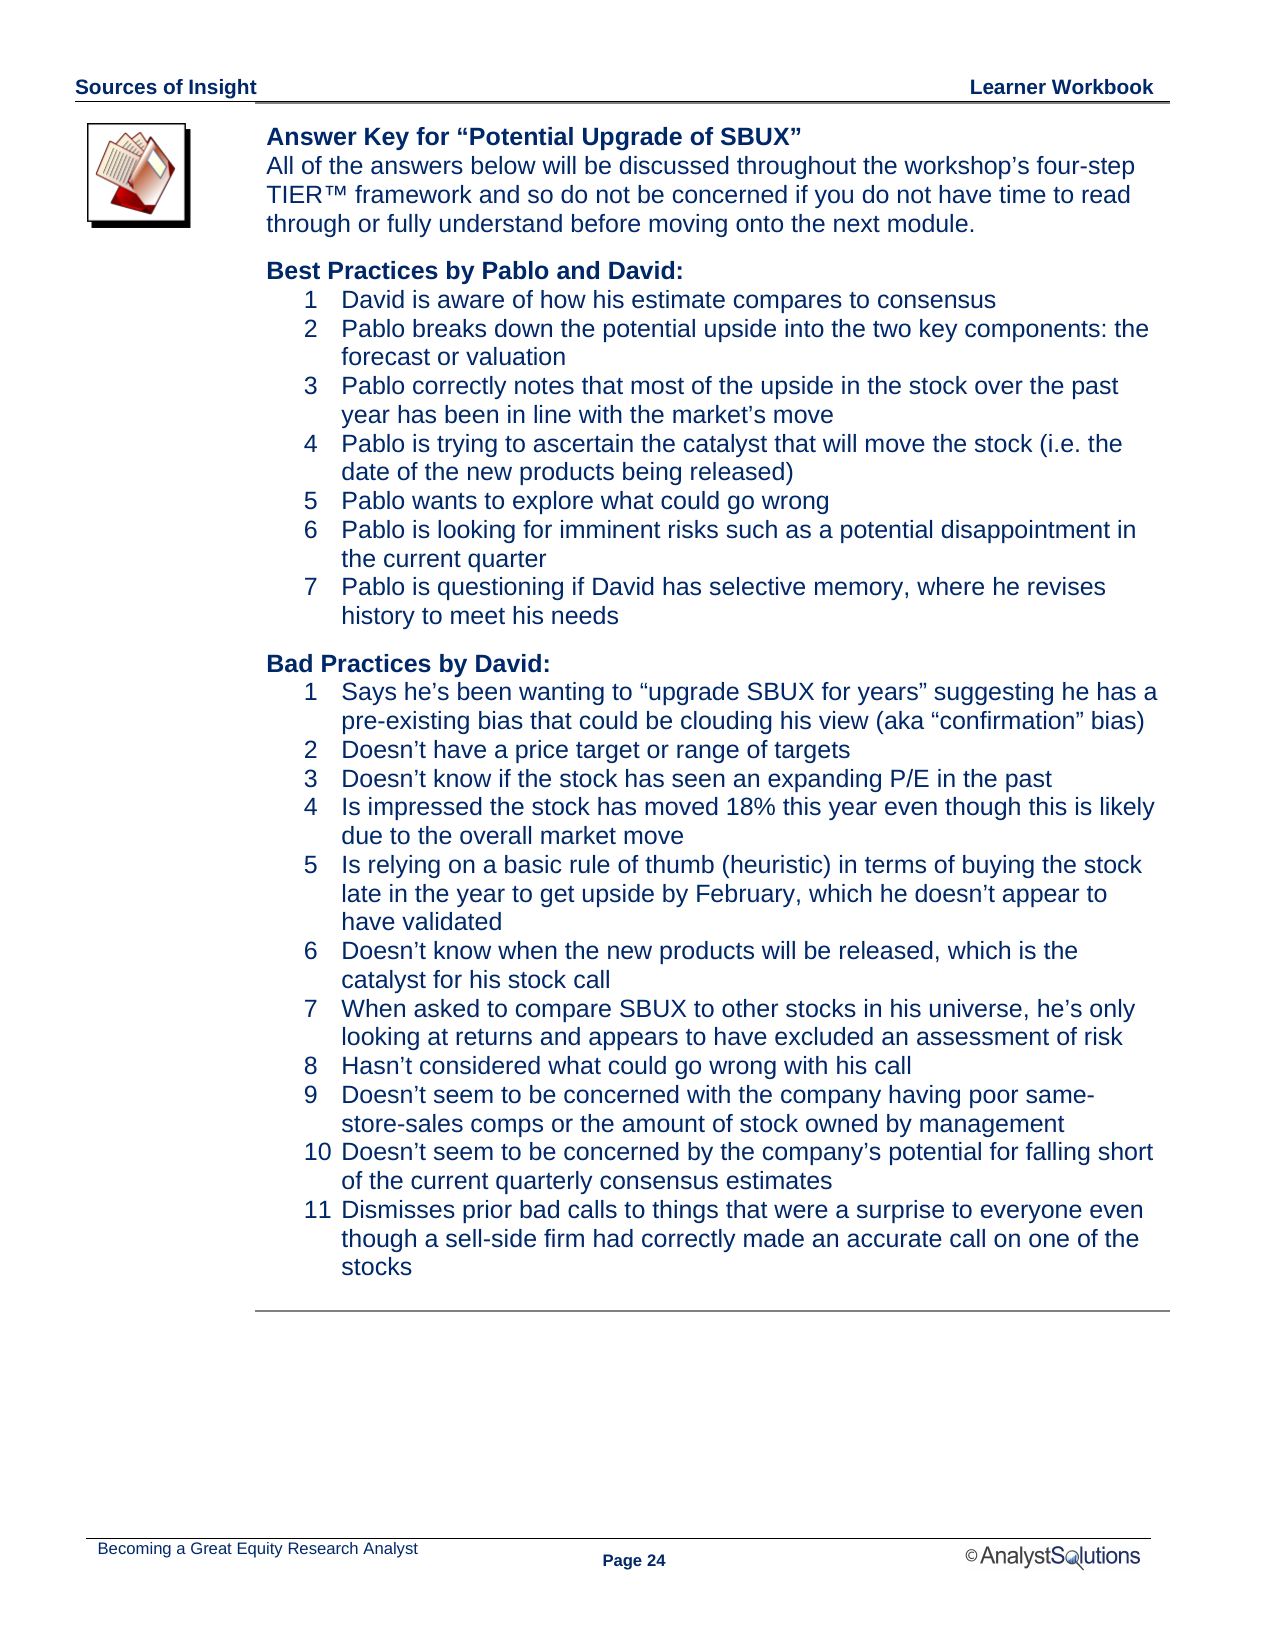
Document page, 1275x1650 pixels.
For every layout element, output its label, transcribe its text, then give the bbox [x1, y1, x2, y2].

table_header [75, 102, 255, 1310]
picture [86, 122, 195, 231]
picture [965, 1545, 1141, 1571]
table_header Answer Key for “Potential Upgrade of SBUX” All of the answers below will be discussed throughout the workshop’s four-step TIER™ framework and so do not be concerned if you do not have time to read through or fully understand before moving onto the next module. Best Practices by Pablo and David: David is aware of how his estimate compares to consensus Pablo breaks down the potential upside into the two key components: the forecast or valuation Pablo correctly notes that most of the upside in the stock over the past year has been in line with the market’s move Pablo is trying to ascertain the catalyst that will move the stock (i.e. the date of the new products being released) Pablo wants to explore what could go wrong Pablo is looking for imminent risks such as a potential disappointment in the current quarter Pablo is questioning if David has selective memory, where he revises history to meet his needs Bad Practices by David: Says he’s been wanting to “upgrade SBUX for years” suggesting he has a pre-existing bias that could be clouding his view (aka “confirmation” bias) Doesn’t have a price target or range of targets Doesn’t know if the stock has seen an expanding P/E in the past Is impressed the stock has moved 18% this year even though this is likely due to the overall market move Is relying on a basic rule of thumb (heuristic) in terms of buying the stock late in the year to get upside by February, which he doesn’t appear to have validated Doesn’t know when the new products will be released, which is the catalyst for his stock call When asked to compare SBUX to other stocks in his universe, he’s only looking at returns and appears to have excluded an assessment of risk Hasn’t considered what could go wrong with his call Doesn’t seem to be concerned with the company having poor same-store-sales comps or the amount of stock owned by management Doesn’t seem to be concerned by the company’s potential for falling short of the current quarterly consensus estimates Dismisses prior bad calls to things that were a surprise to everyone even though a sell-side firm had correctly made an accurate call on one of the stocks [255, 104, 1170, 1310]
